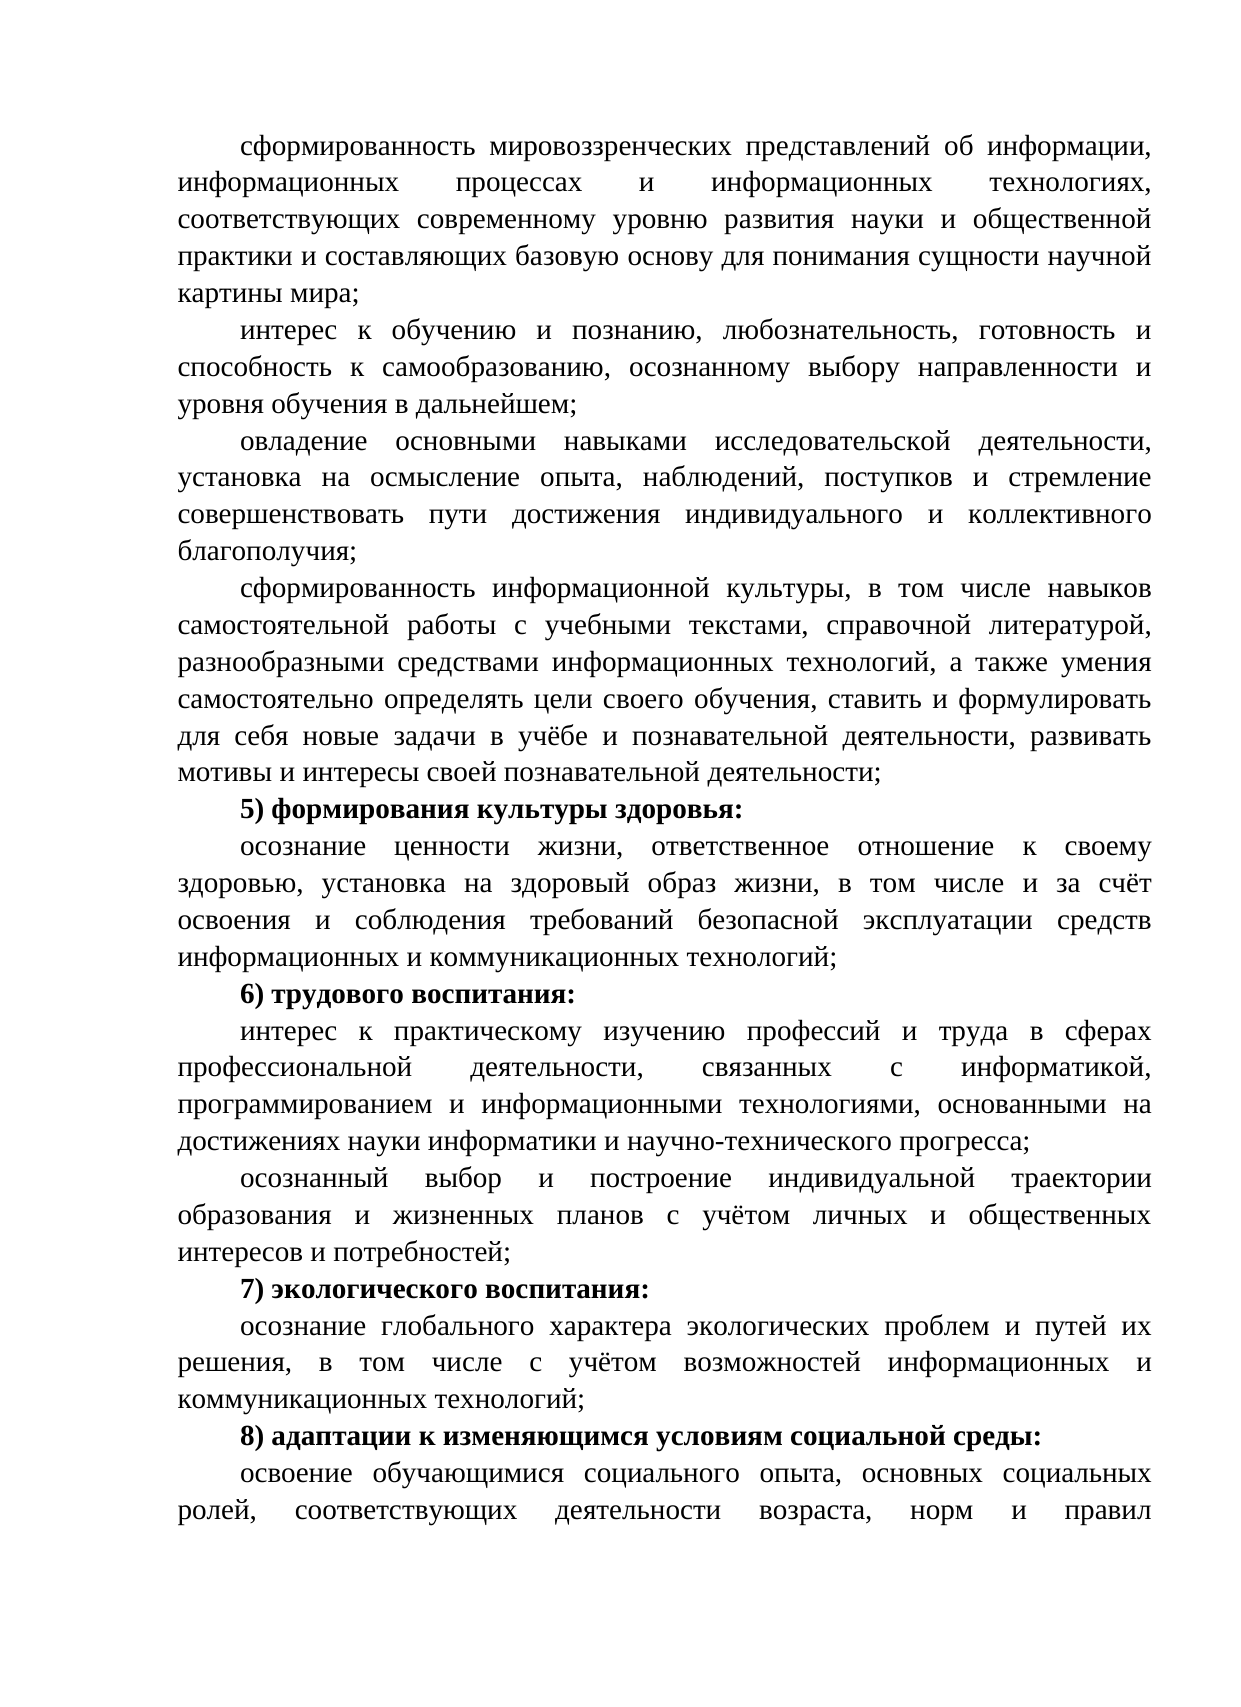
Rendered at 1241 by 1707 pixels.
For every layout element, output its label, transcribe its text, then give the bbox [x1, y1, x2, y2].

text интерес к обучению и познанию, любознательность, готовность и способность к самообразованию, осознанному выбору направленности и уровня обучения в дальнейшем; [177, 312, 1152, 419]
text 8) адаптации к изменяющимся условиям социальной среды: [177, 1418, 1152, 1452]
text 6) трудового воспитания: [177, 976, 1152, 1009]
text осознание глобального характера экологических проблем и путей их решения, в том числе с учётом возможностей информационных и коммуникационных технологий; [177, 1308, 1152, 1415]
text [177, 1455, 1152, 1526]
text сформированность информационной культуры, в том числе навыков самостоятельной работы с учебными текстами, справочной литературой, разнообразными средствами информационных технологий, а также умения самостоятельно определять цели своего обучения, ставить и формулировать для себя новые задачи в учёбе и познавательной деятельности, развивать мотивы и интересы своей познавательной деятельности; [177, 570, 1152, 788]
text сформированность мировоззренческих представлений об информации, информационных процессах и информационных технологиях, соответствующих современному уровню развития науки и общественной практики и составляющих базовую основу для понимания сущности научной картины мира; [177, 128, 1152, 309]
text 7) экологического воспитания: [177, 1271, 1152, 1304]
text осознание ценности жизни, ответственное отношение к своему здоровью, установка на здоровый образ жизни, в том числе и за счёт освоения и соблюдения требований безопасной эксплуатации средств информационных и коммуникационных технологий; [177, 828, 1152, 972]
text осознанный выбор и построение индивидуальной траектории образования и жизненных планов с учётом личных и общественных интересов и потребностей; [177, 1160, 1152, 1267]
text овладение основными навыками исследовательской деятельности, установка на осмысление опыта, наблюдений, поступков и стремление совершенствовать пути достижения индивидуального и коллективного благополучия; [177, 423, 1152, 567]
text интерес к практическому изучению профессий и труда в сферах профессиональной деятельности, связанных с информатикой, программированием и информационными технологиями, основанными на достижениях науки информатики и научно-технического прогресса; [177, 1013, 1152, 1157]
text 5) формирования культуры здоровья: [177, 791, 1152, 825]
